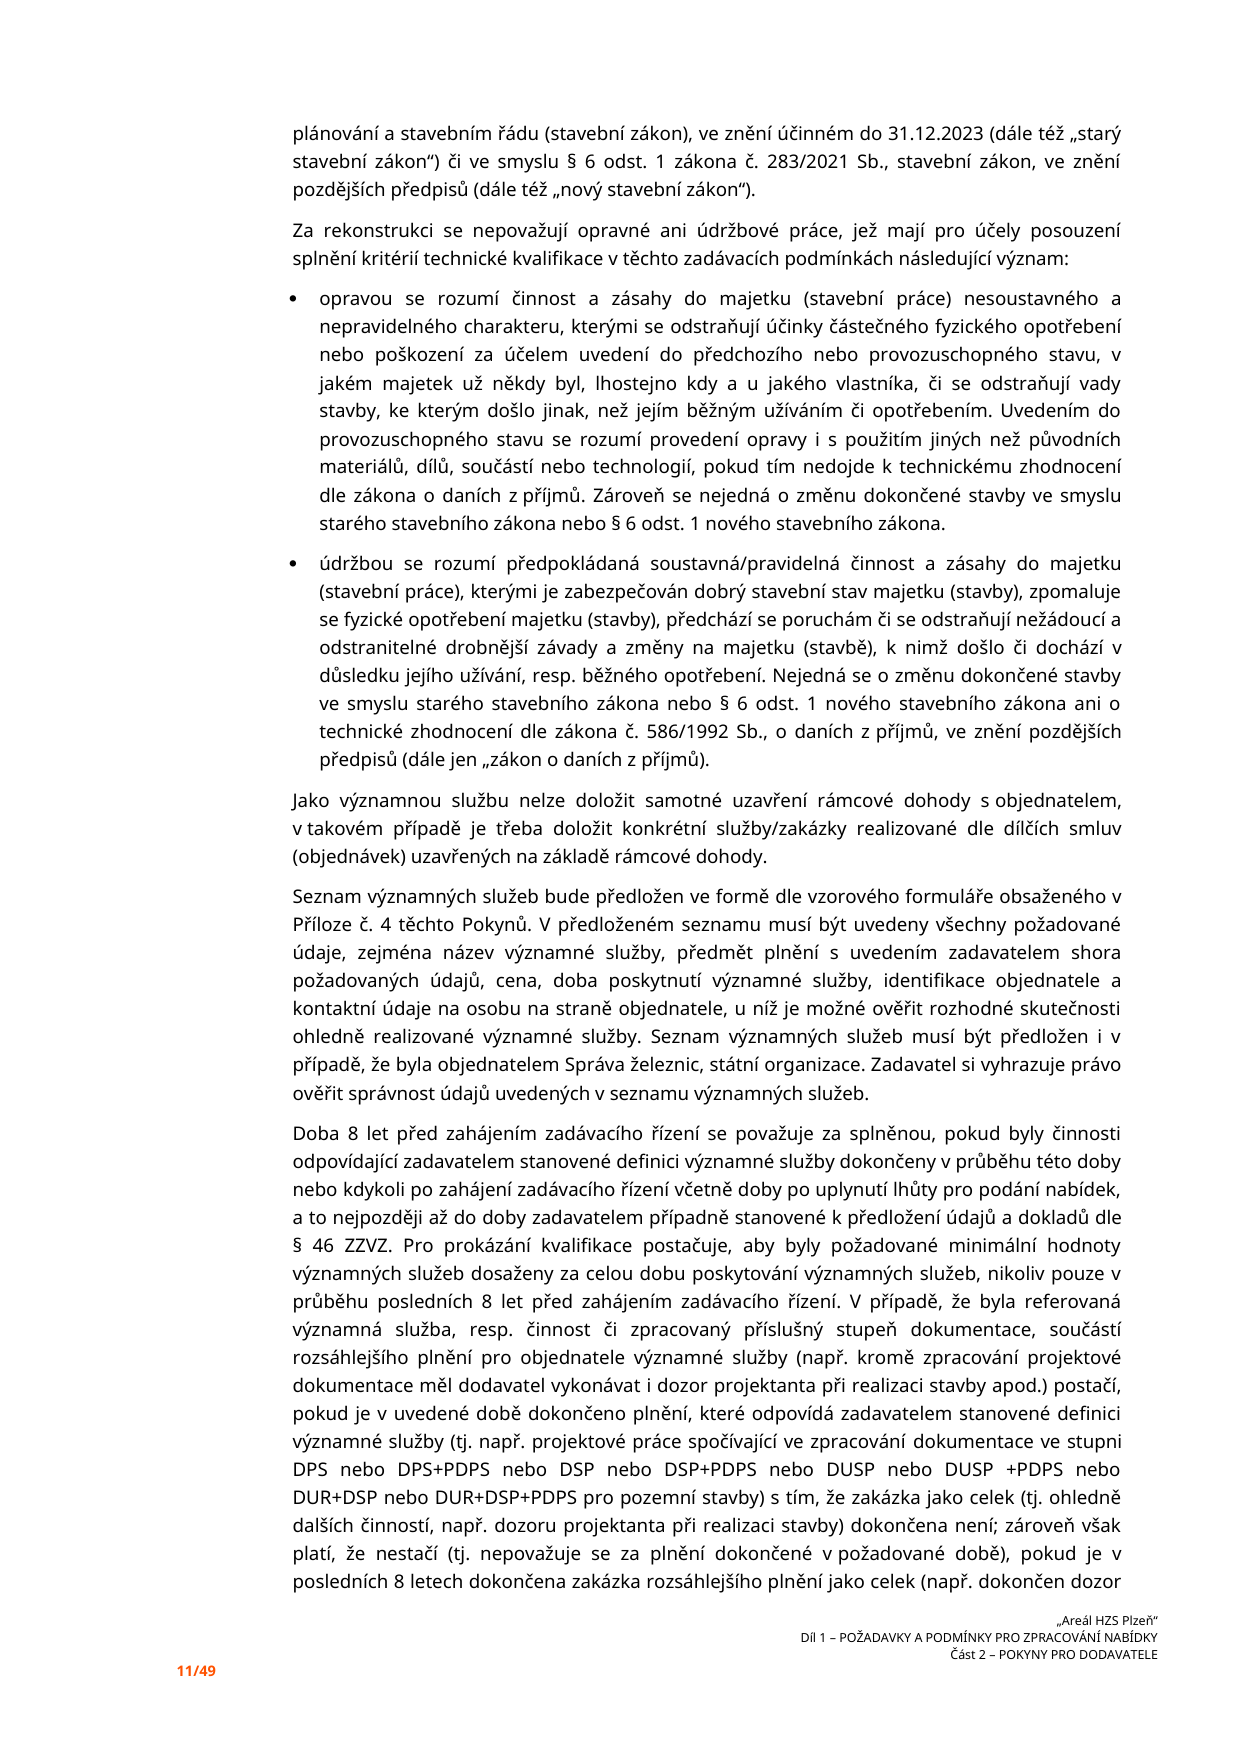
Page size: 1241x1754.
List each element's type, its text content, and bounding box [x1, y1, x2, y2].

text Jako významnou službu nelze doložit samotné uzavření rámcové dohody s objednatelem, v takovém případě je třeba doložit konkrétní služby/zakázky realizované dle dílčích smluv (objednávek) uzavřených na základě rámcové dohody. [292, 787, 1122, 869]
text Za rekonstrukci se nepovažují opravné ani údržbové práce, jež mají pro účely posouzení splnění kritérií technické kvalifikace v těchto zadávacích podmínkách následující význam: [292, 217, 1122, 271]
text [292, 121, 1122, 202]
list opravou se rozumí činnost a zásahy do majetku (stavební práce) nesoustavného a nepravidelného charakteru, kterými se odstraňují účinky částečného fyzického opotřebení nebo poškození za účelem uvedení do předchozího nebo provozuschopného stavu, v jakém majetek už někdy byl, lhostejno kdy a u jakého vlastníka, či se odstraňují vady stavby, ke kterým došlo jinak, než jejím běžným užíváním či opotřebením. Uvedením do provozuschopného stavu se rozumí provedení opravy i s použitím jiných než původních materiálů, dílů, součástí nebo technologií, pokud tím nedojde k technickému zhodnocení dle zákona o daních z příjmů. Zároveň se nejedná o změnu dokončené stavby ve smyslu starého stavebního zákona nebo § 6 odst. 1 nového stavebního zákona. [289, 286, 1122, 535]
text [292, 1120, 1122, 1594]
text Seznam významných služeb bude předložen ve formě dle vzorového formuláře obsaženého v Příloze č. 4 těchto Pokynů. V předloženém seznamu musí být uvedeny všechny požadované údaje, zejména název významné služby, předmět plnění s uvedením zadavatelem shora požadovaných údajů, cena, doba poskytnutí významné služby, identifikace objednatele a kontaktní údaje na osobu na straně objednatele, u níž je možné ověřit rozhodné skutečnosti ohledně realizované významné služby. Seznam významných služeb musí být předložen i v případě, že byla objednatelem Správa železnic, státní organizace. Zadavatel si vyhrazuje právo ověřit správnost údajů uvedených v seznamu významných služeb. [292, 884, 1122, 1105]
list údržbou se rozumí předpokládaná soustavná/pravidelná činnost a zásahy do majetku (stavební práce), kterými je zabezpečován dobrý stavební stav majetku (stavby), zpomaluje se fyzické opotřebení majetku (stavby), předchází se poruchám či se odstraňují nežádoucí a odstranitelné drobnější závady a změny na majetku (stavbě), k nimž došlo či dochází v důsledku jejího užívání, resp. běžného opotřebení. Nejedná se o změnu dokončené stavby ve smyslu starého stavebního zákona nebo § 6 odst. 1 nového stavebního zákona ani o technické zhodnocení dle zákona č. 586/1992 Sb., o daních z příjmů, ve znění pozdějších předpisů (dále jen „zákon o daních z příjmů). [289, 550, 1122, 772]
